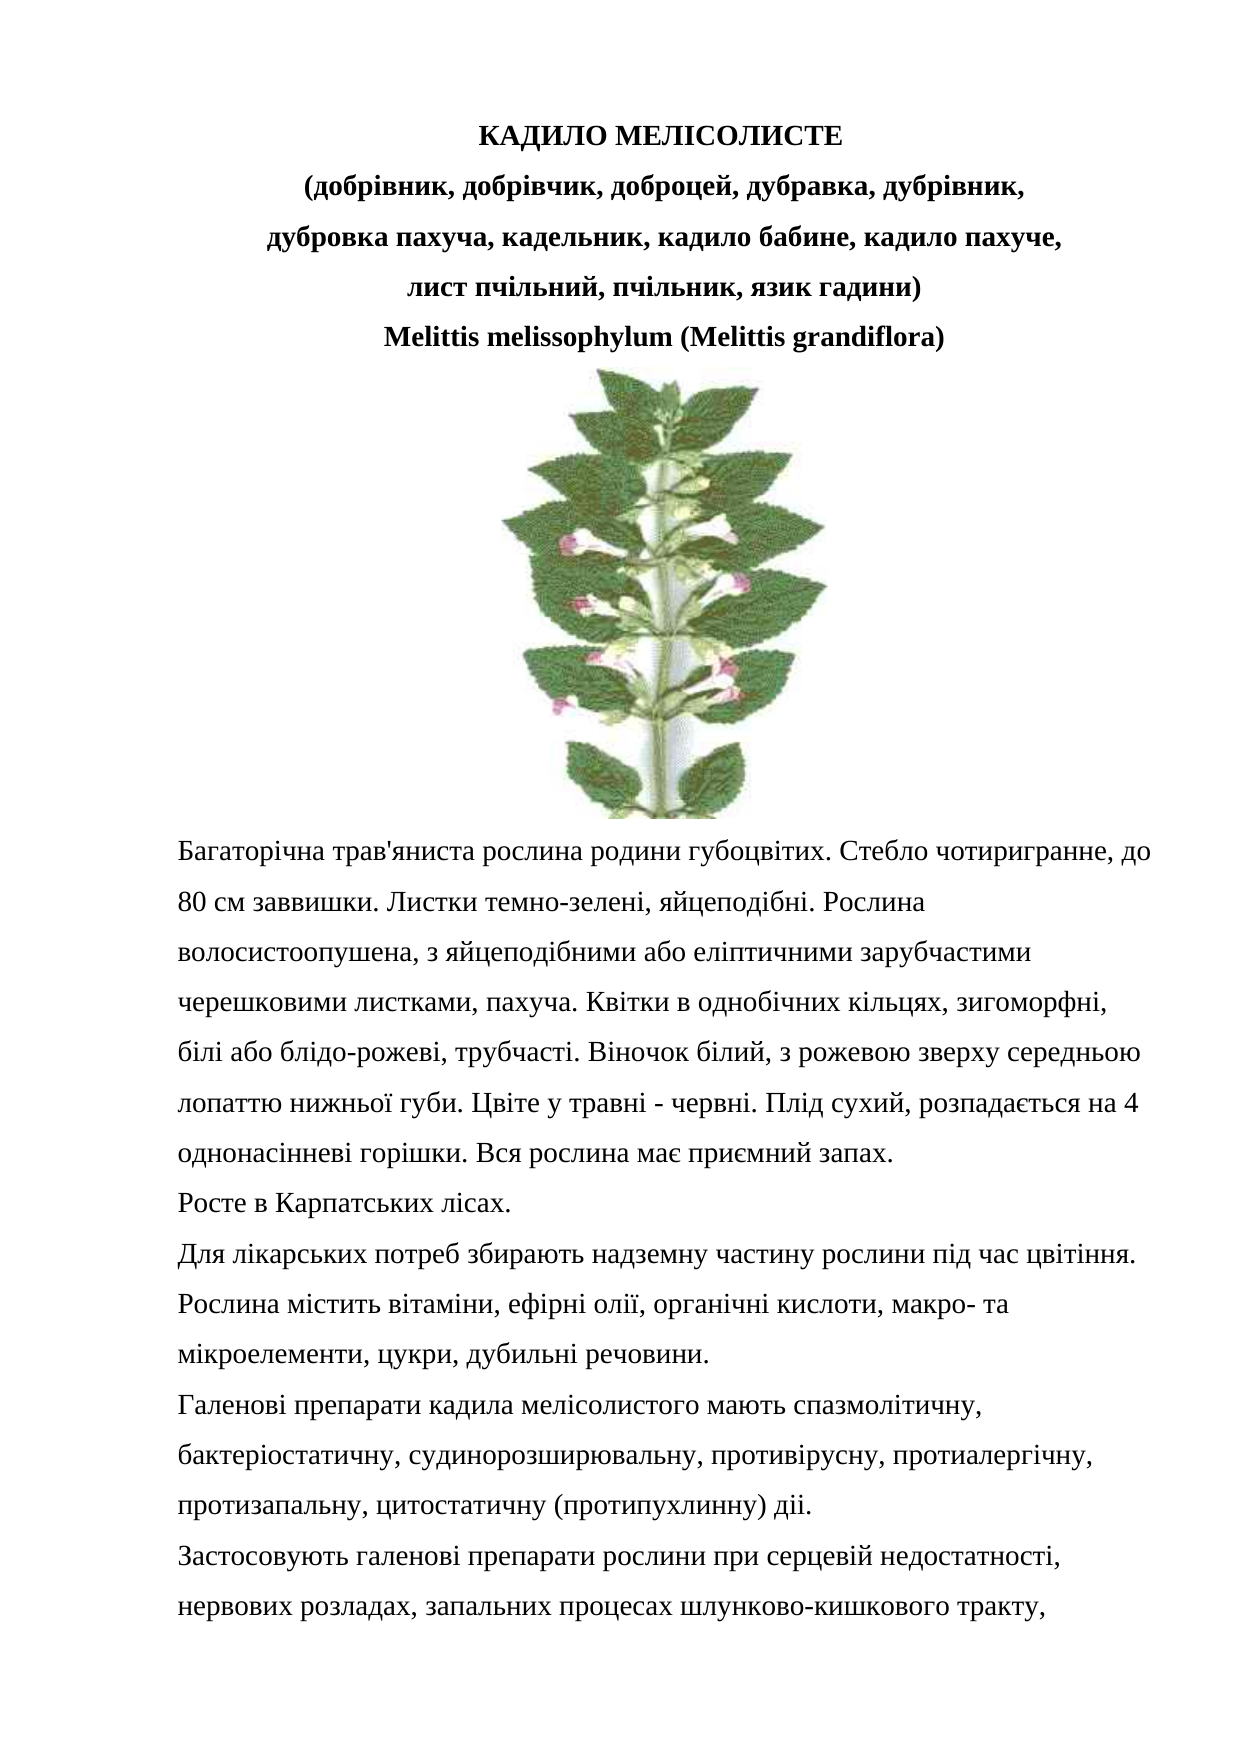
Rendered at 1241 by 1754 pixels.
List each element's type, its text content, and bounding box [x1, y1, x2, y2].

picture [501, 367, 828, 819]
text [177, 833, 1152, 1622]
text КАДИЛО МЕЛІСОЛИСТЕ, КАЛАНХОЕ КАДИЛО МЕЛІСОЛИСТЕ (добрівник, добрівчик, доброцей, дубравка, дубрівник, дубровка пахуча, кадельник, кадило бабине, кадило пахуче, лист пчільний, пчільник, язик гадини) Melittis melissophylum (Melittis grandiflora) [177, 118, 1152, 819]
